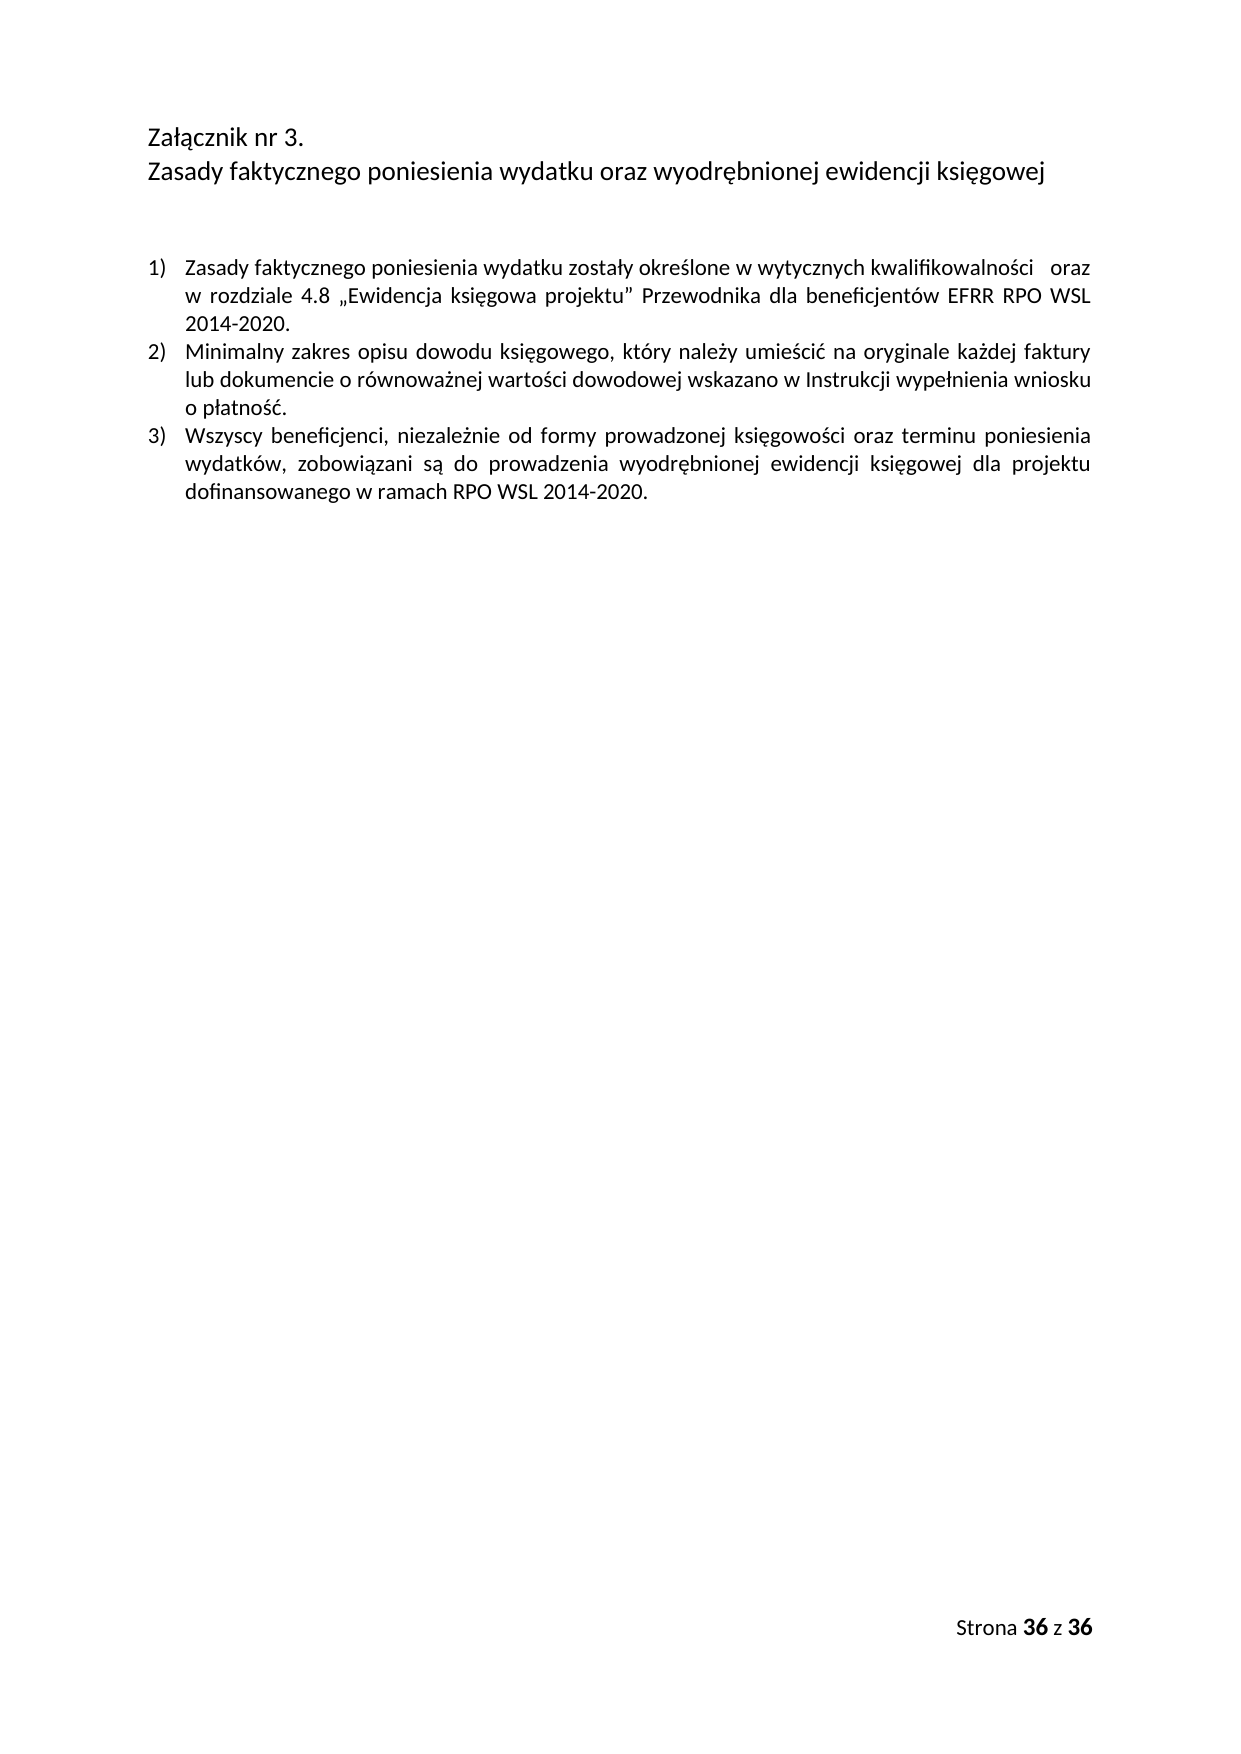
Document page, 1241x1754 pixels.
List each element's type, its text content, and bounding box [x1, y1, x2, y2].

text Załącznik nr 3. [148, 121, 1092, 154]
list Wszyscy beneficjenci, niezależnie od formy prowadzonej księgowości oraz terminu poniesienia wydatków, zobowiązani są do prowadzenia wyodrębnionej ewidencji księgowej dla projektu dofinansowanego w ramach RPO WSL 2014-2020. [148, 421, 1092, 505]
list Minimalny zakres opisu dowodu księgowego, który należy umieścić na oryginale każdej faktury lub dokumencie o równoważnej wartości dowodowej wskazano w Instrukcji wypełnienia wniosku o płatność. [148, 337, 1092, 421]
list Zasady faktycznego poniesienia wydatku zostały określone w wytycznych kwalifikowalności oraz w rozdziale 4.8 „Ewidencja księgowa projektu” Przewodnika dla beneficjentów EFRR RPO WSL 2014-2020. [148, 253, 1092, 337]
text Zasady faktycznego poniesienia wydatku oraz wyodrębnionej ewidencji księgowej [148, 154, 1092, 187]
